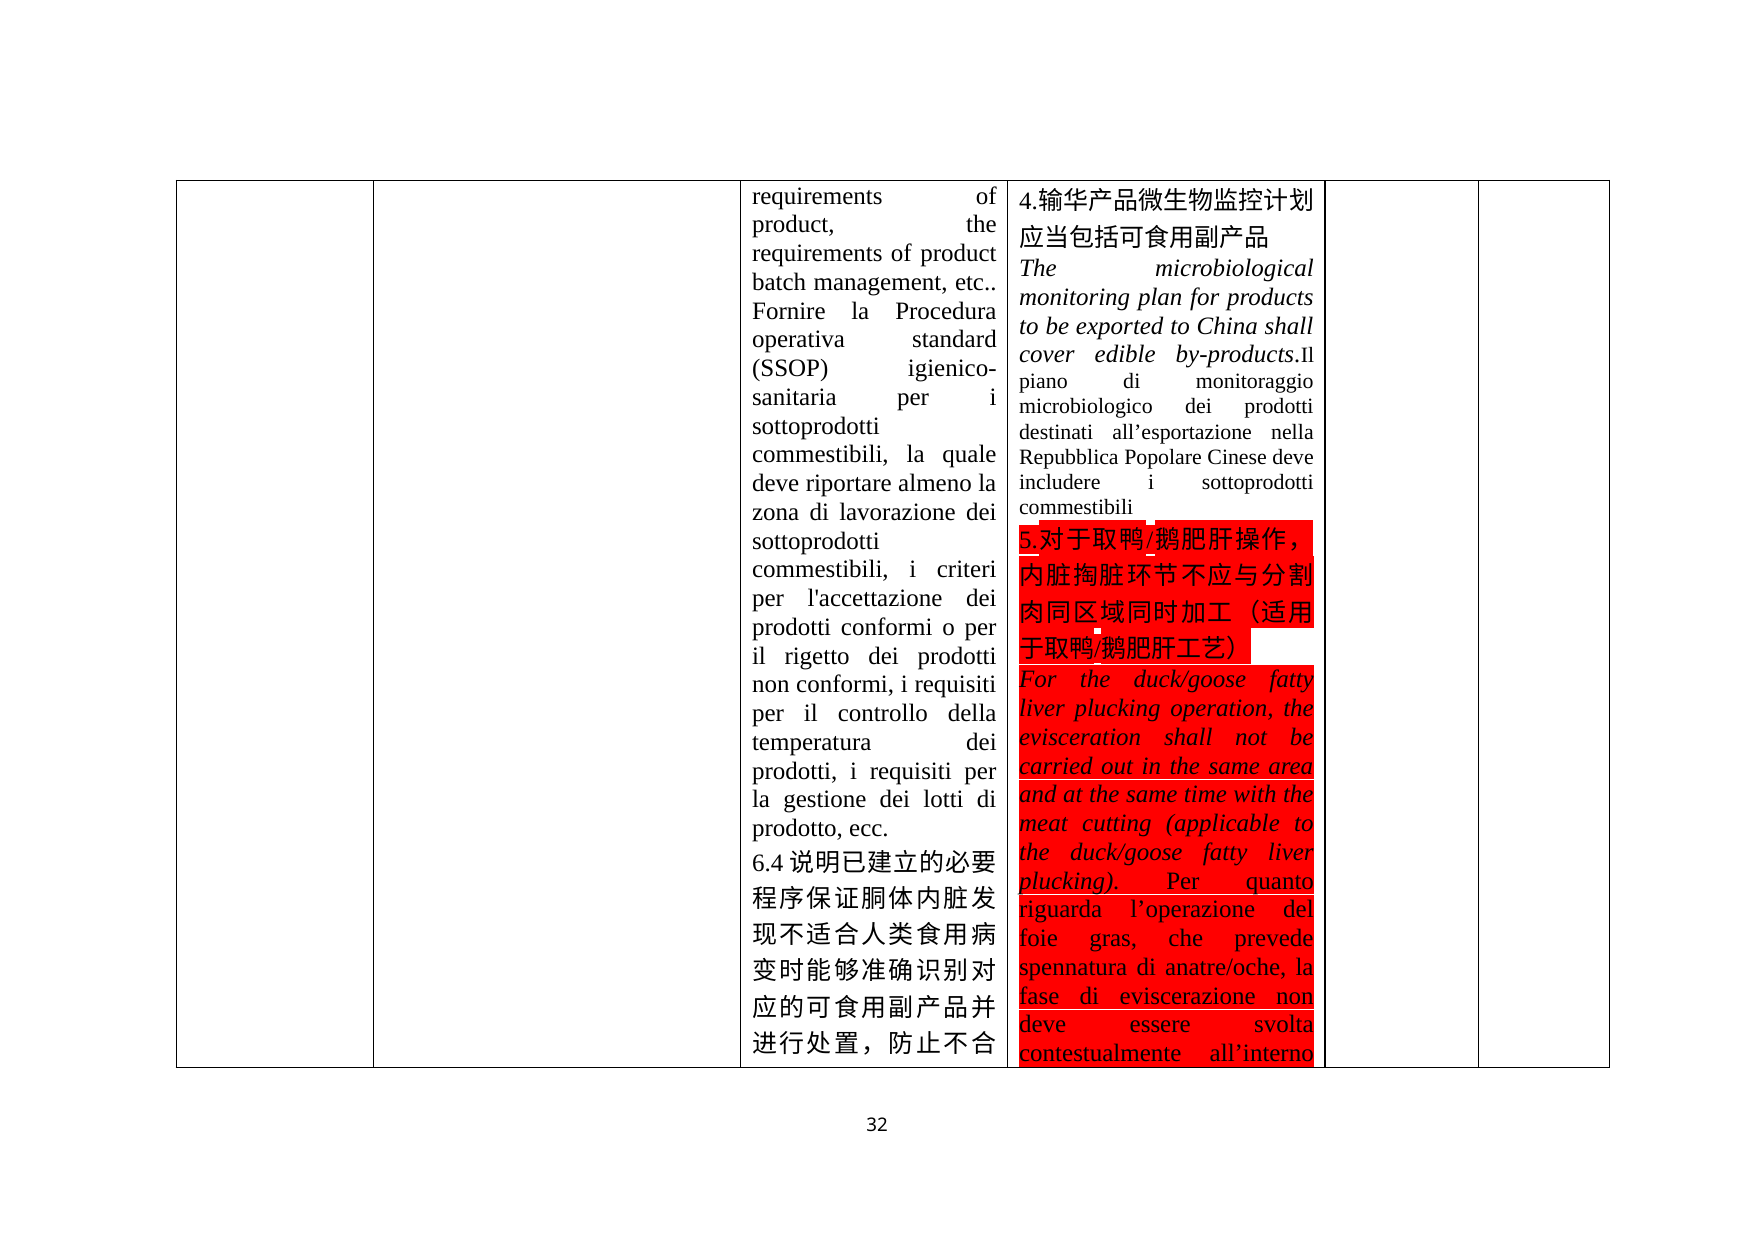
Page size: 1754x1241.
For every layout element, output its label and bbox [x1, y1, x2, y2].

table_cell [177, 181, 373, 1067]
table_cell [374, 181, 740, 1067]
table_cell [1008, 181, 1324, 1067]
table_cell [1479, 181, 1609, 1067]
table_cell [1326, 181, 1478, 1067]
table_cell [741, 181, 1007, 1067]
